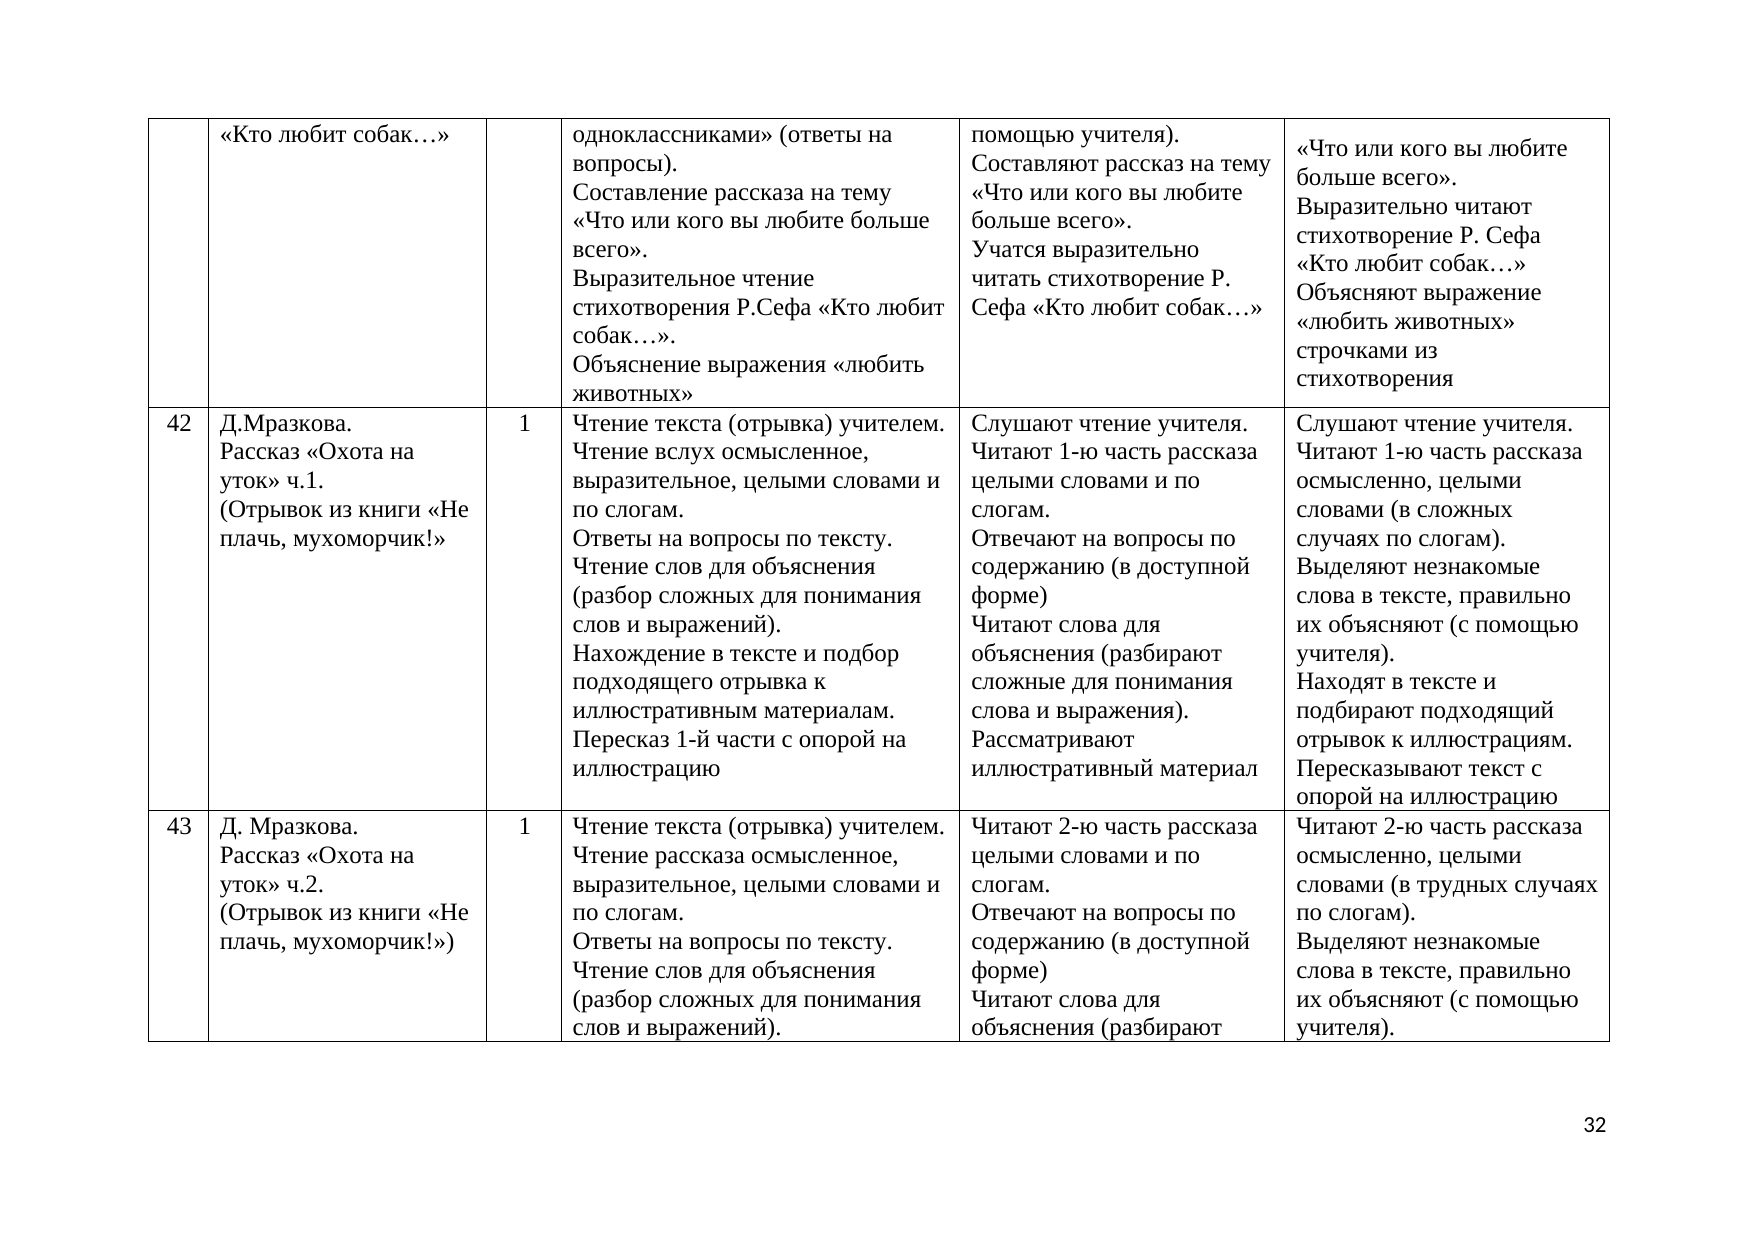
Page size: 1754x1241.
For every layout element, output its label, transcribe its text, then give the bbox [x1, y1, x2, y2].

table_cell 43 [149, 811, 208, 1041]
table_cell Слушают чтение учителя. Читают 1-ю часть рассказа осмысленно, целыми словами (в сложных случаях по слогам). Выделяют незнакомые слова в тексте, правильно их объясняют (с помощью учителя). Находят в тексте и подбирают подходящий отрывок к иллюстрациям. Пересказывают текст с опорой на иллюстрацию [1285, 408, 1609, 810]
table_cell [1285, 119, 1609, 407]
table_cell 1 [487, 119, 561, 407]
table_cell 1 [487, 408, 561, 810]
table_cell 42 [149, 408, 208, 810]
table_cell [1285, 811, 1609, 1041]
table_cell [562, 811, 959, 1041]
table_cell 41 [149, 119, 208, 407]
table_cell Д.Мразкова. Рассказ «Охота на уток» ч.1. (Отрывок из книги «Не плачь, мухоморчик!» [209, 408, 486, 810]
table_cell 1 [487, 811, 561, 1041]
table_cell Слушают чтение учителя. Читают 1-ю часть рассказа целыми словами и по слогам. Отвечают на вопросы по содержанию (в доступной форме) Читают слова для объяснения (разбирают сложные для понимания слова и выражения). Рассматривают иллюстративный материал [960, 408, 1284, 810]
table_cell Чтение текста (отрывка) учителем. Чтение вслух осмысленное, выразительное, целыми словами и по слогам. Ответы на вопросы по тексту. Чтение слов для объяснения (разбор сложных для понимания слов и выражений). Нахождение в тексте и подбор подходящего отрывка к иллюстративным материалам. Пересказ 1-й части с опорой на иллюстрацию [562, 408, 959, 810]
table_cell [960, 811, 1284, 1041]
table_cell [209, 811, 486, 1041]
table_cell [960, 119, 1284, 407]
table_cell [562, 119, 959, 407]
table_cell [209, 119, 486, 407]
